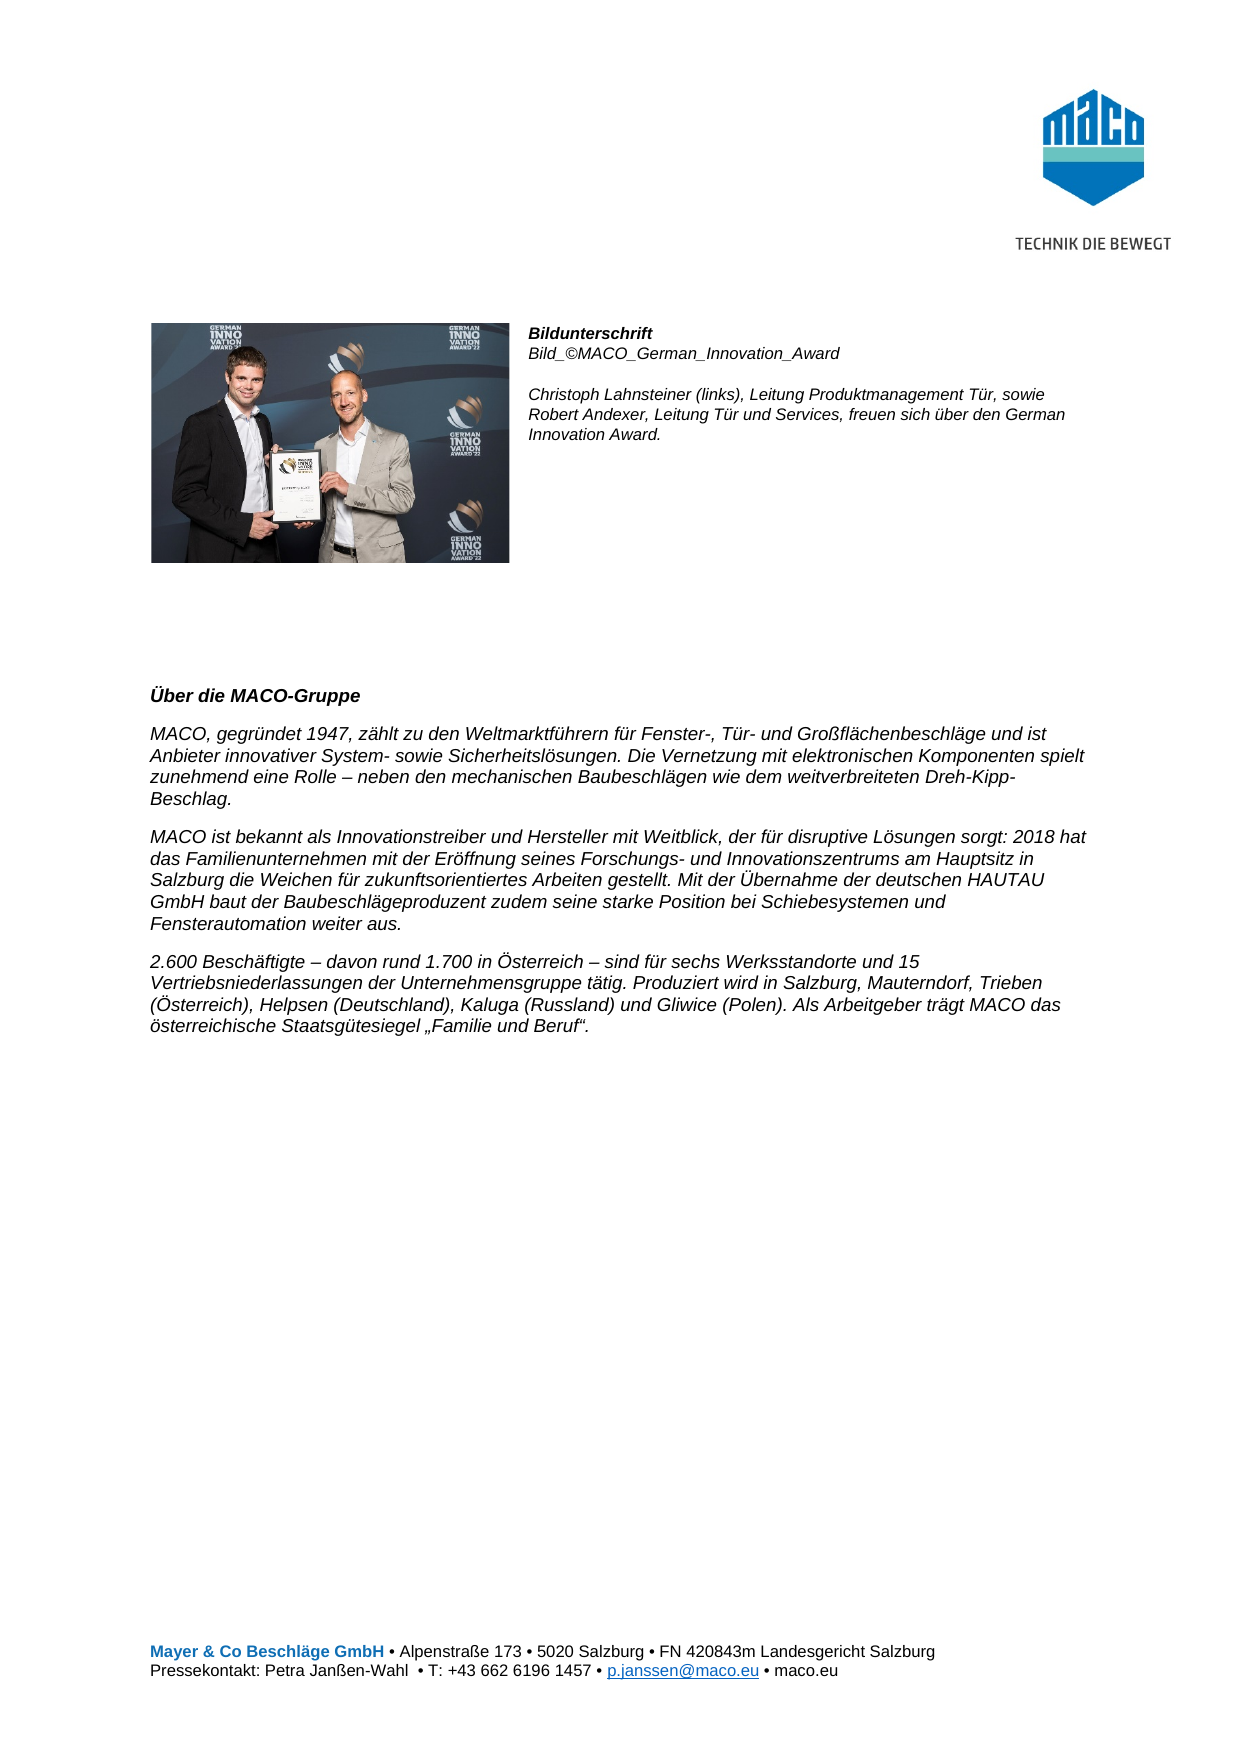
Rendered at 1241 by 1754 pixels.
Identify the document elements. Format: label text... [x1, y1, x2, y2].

text Bildunterschrift [509, 324, 1090, 343]
text 2.600 Beschäftigte – davon rund 1.700 in Österreich – sind für sechs Werksstandorte und 15 Vertriebsniederlassungen der Unternehmensgruppe tätig. Produziert wird in Salzburg, Mauterndorf, Trieben (Österreich), Helpsen (Deutschland), Kaluga (Russland) und Gliwice (Polen). Als Arbeitgeber trägt MACO das österreichische Staatsgütesiegel „Familie und Beruf“. [150, 951, 1090, 1037]
text Innovation Award. [509, 425, 1090, 444]
text Über die MACO-Gruppe [150, 685, 1090, 706]
picture [150, 323, 509, 561]
text Robert Andexer, Leitung Tür und Services, freuen sich über den German [509, 405, 1090, 424]
text MACO, gegründet 1947, zählt zu den Weltmarktführern für Fenster-, Tür- und Großflächenbeschläge und ist Anbieter innovativer System- sowie Sicherheitslösungen. Die Vernetzung mit elektronischen Komponenten spielt zunehmend eine Rolle – neben den mechanischen Baubeschlägen wie dem weitverbreiteten Dreh-Kipp-Beschlag. [150, 723, 1090, 809]
text Bild_©MACO_German_Innovation_Award [509, 344, 1090, 363]
picture [989, 27, 1193, 293]
text Christoph Lahnsteiner (links), Leitung Produktmanagement Tür, sowie [509, 384, 1090, 404]
text MACO ist bekannt als Innovationstreiber und Hersteller mit Weitblick, der für disruptive Lösungen sorgt: 2018 hat das Familienunternehmen mit der Eröffnung seines Forschungs- und Innovationszentrums am Hauptsitz in Salzburg die Weichen für zukunftsorientiertes Arbeiten gestellt. Mit der Übernahme der deutschen HAUTAU GmbH baut der Baubeschlägeproduzent zudem seine starke Position bei Schiebesystemen und Fensterautomation weiter aus. [150, 826, 1090, 934]
